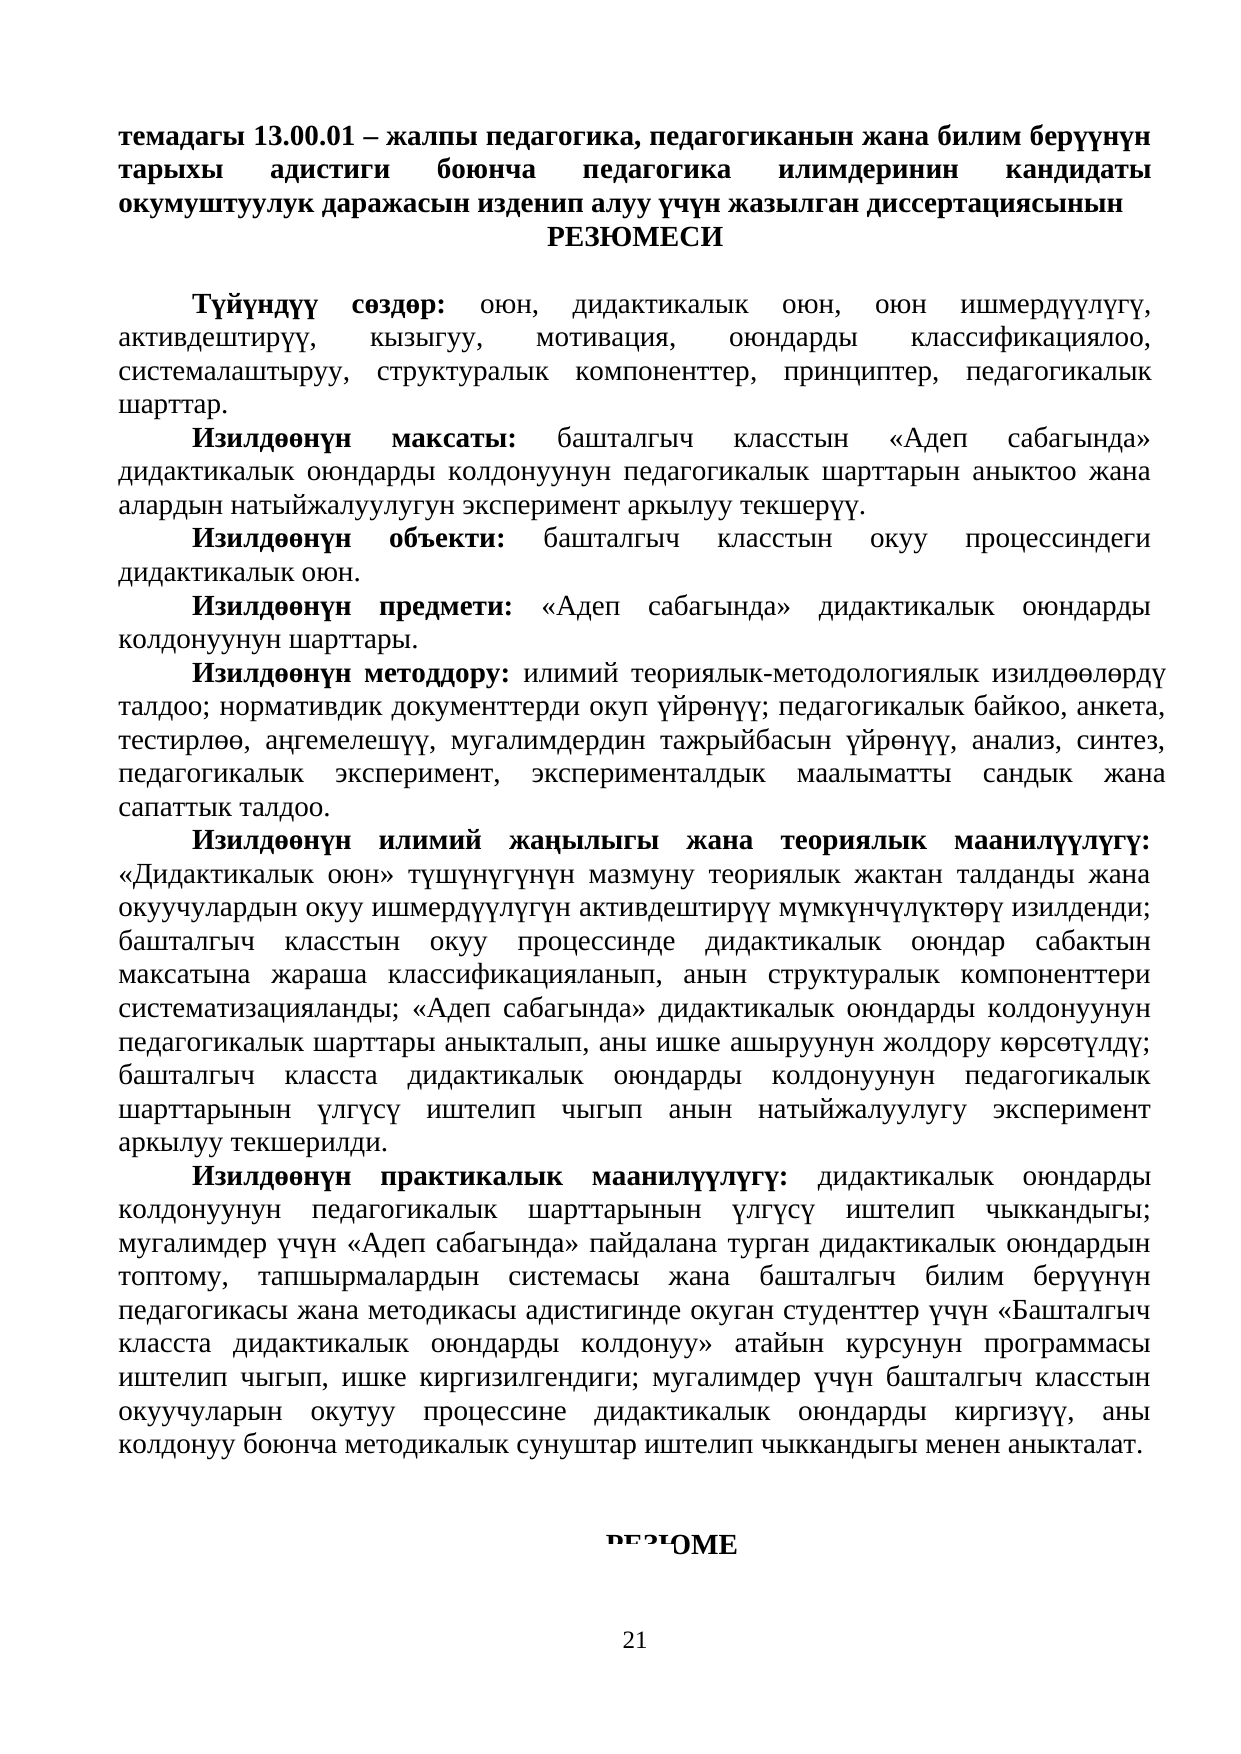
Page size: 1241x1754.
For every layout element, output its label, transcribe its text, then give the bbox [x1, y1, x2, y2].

text Изилдөөнүн предмети: «Адеп сабагында» дидактикалык оюндарды колдонуунун шарттары. [118, 588, 1152, 655]
text Изилдөөнүн илимий жаңылыгы жана теориялык маанилүүлүгү: «Дидактикалык оюн» түшүнүгүнүн мазмуну теориялык жактан талданды жана окуучулардын окуу ишмердүүлүгүн активдештирүү мүмкүнчүлүктөрү изилденди; башталгыч класстын окуу процессинде дидактикалык оюндар сабактын максатына жараша классификацияланып, анын структуралык компоненттери систематизацияланды; «Адеп сабагында» дидактикалык оюндарды колдонуунун педагогикалык шарттары аныкталып, аны ишке ашыруунун жолдору көрсөтүлдү; башталгыч класста дидактикалык оюндарды колдонуунун педагогикалык шарттарынын үлгүсү иштелип чыгып анын натыйжалуулугу эксперимент аркылуу текшерилди. [118, 822, 1152, 1158]
text Изилдөөнүн методдору: илимий теориялык-методологиялык изилдөөлөрдү талдоо; нормативдик документтерди окуп үйрөнүү; педагогикалык байкоо, анкета, тестирлөө, аңгемелешүү, мугалимдердин тажрыйбасын үйрөнүү, анализ, синтез, педагогикалык эксперимент, эксперименталдык маалыматты сандык жана сапаттык талдоо. [118, 655, 1166, 822]
text РЕЗЮМЕСИ [118, 219, 1152, 252]
text Изилдөөнүн практикалык маанилүүлүгү: дидактикалык оюндарды колдонуунун педагогикалык шарттарынын үлгүсү иштелип чыккандыгы; мугалимдер үчүн «Адеп сабагында» пайдалана турган дидактикалык оюндардын топтому, тапшырмалардын системасы жана башталгыч билим берүүнүн педагогикасы жана методикасы адистигинде окуган студенттер үчүн «Башталгыч класста дидактикалык оюндарды колдонуу» атайын курсунун программасы иштелип чыгып, ишке киргизилгендиги; мугалимдер үчүн башталгыч класстын окуучуларын окутуу процессине дидактикалык оюндарды киргизүү, аны колдонуу боюнча методикалык сунуштар иштелип чыккандыгы менен аныкталат. [118, 1158, 1152, 1460]
text Изилдөөнүн объекти: башталгыч класстын окуу процессиндеги дидактикалык оюн. [118, 521, 1152, 588]
text Изилдөөнүн максаты: башталгыч класстын «Адеп сабагында» дидактикалык оюндарды колдонуунун педагогикалык шарттарын аныктоо жана алардын натыйжалуулугун эксперимент аркылуу текшерүү. [118, 420, 1152, 521]
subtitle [118, 118, 1152, 219]
text Түйүндүү сөздөр: оюн, дидактикалык оюн, оюн ишмердүүлүгү, активдештирүү, кызыгуу, мотивация, оюндарды классификациялоо, системалаштыруу, структуралык компоненттер, принциптер, педагогикалык шарттар. [118, 286, 1152, 420]
text РЕЗЮМЕ [118, 1527, 1152, 1560]
